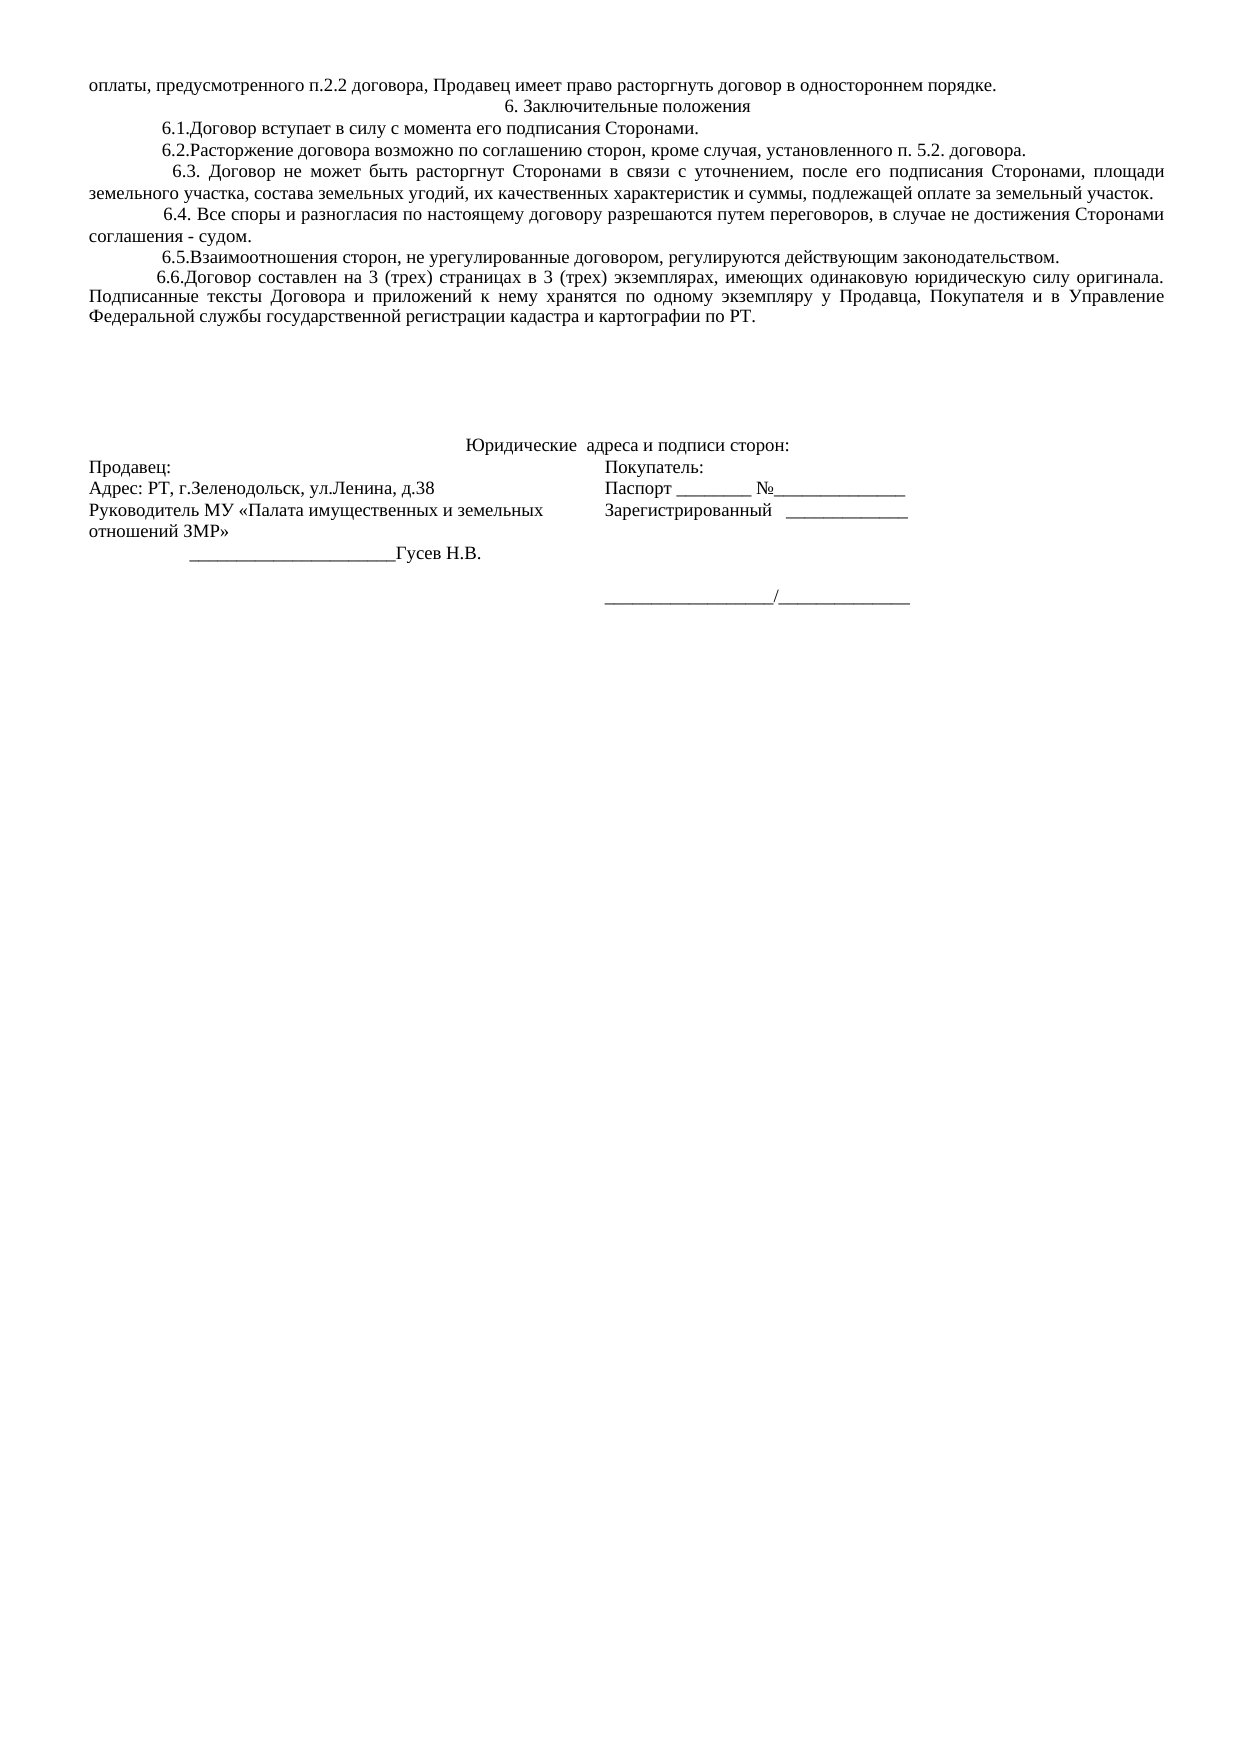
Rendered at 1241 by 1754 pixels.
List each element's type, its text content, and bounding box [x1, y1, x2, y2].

text 6.6.Договор составлен на 3 (трех) страницах в 3 (трех) экземплярах, имеющих одинаковую юридическую силу оригинала. Подписанные тексты Договора и приложений к нему хранятся по одному экземпляру у Продавца, Покупателя и в Управление Федеральной службы государственной регистрации кадастра и картографии по РТ. [89, 268, 1167, 326]
text 6. Заключительные положения [89, 95, 1167, 117]
text 6.3. Договор не может быть расторгнут Сторонами в связи с уточнением, после его подписания Сторонами, площади земельного участка, состава земельных угодий, их качественных характеристик и суммы, подлежащей оплате за земельный участок. [89, 160, 1167, 203]
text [89, 74, 1167, 95]
text 6.5.Взаимоотношения сторон, не урегулированные договором, регулируются действующим законодательством. [89, 246, 1167, 268]
text 6.1.Договор вступает в силу с момента его подписания Сторонами. [89, 117, 1167, 138]
table_header Покупатель: Паспорт ________ №______________ Зарегистрированный _____________ __________________/______________ [593, 456, 1109, 628]
text 6.4. Все споры и разногласия по настоящему договору разрешаются путем переговоров, в случае не достижения Сторонами соглашения - судом. [89, 203, 1167, 246]
text Юридические адреса и подписи сторон: [89, 434, 1167, 456]
text 6.2.Расторжение договора возможно по соглашению сторон, кроме случая, установленного п. 5.2. договора. [89, 138, 1167, 160]
table_header Продавец: Адрес: РТ, г.Зеленодольск, ул.Ленина, д.38 Руководитель МУ «Палата имущественных и земельных отношений ЗМР» ______________________Гусев Н.В. [78, 456, 593, 628]
